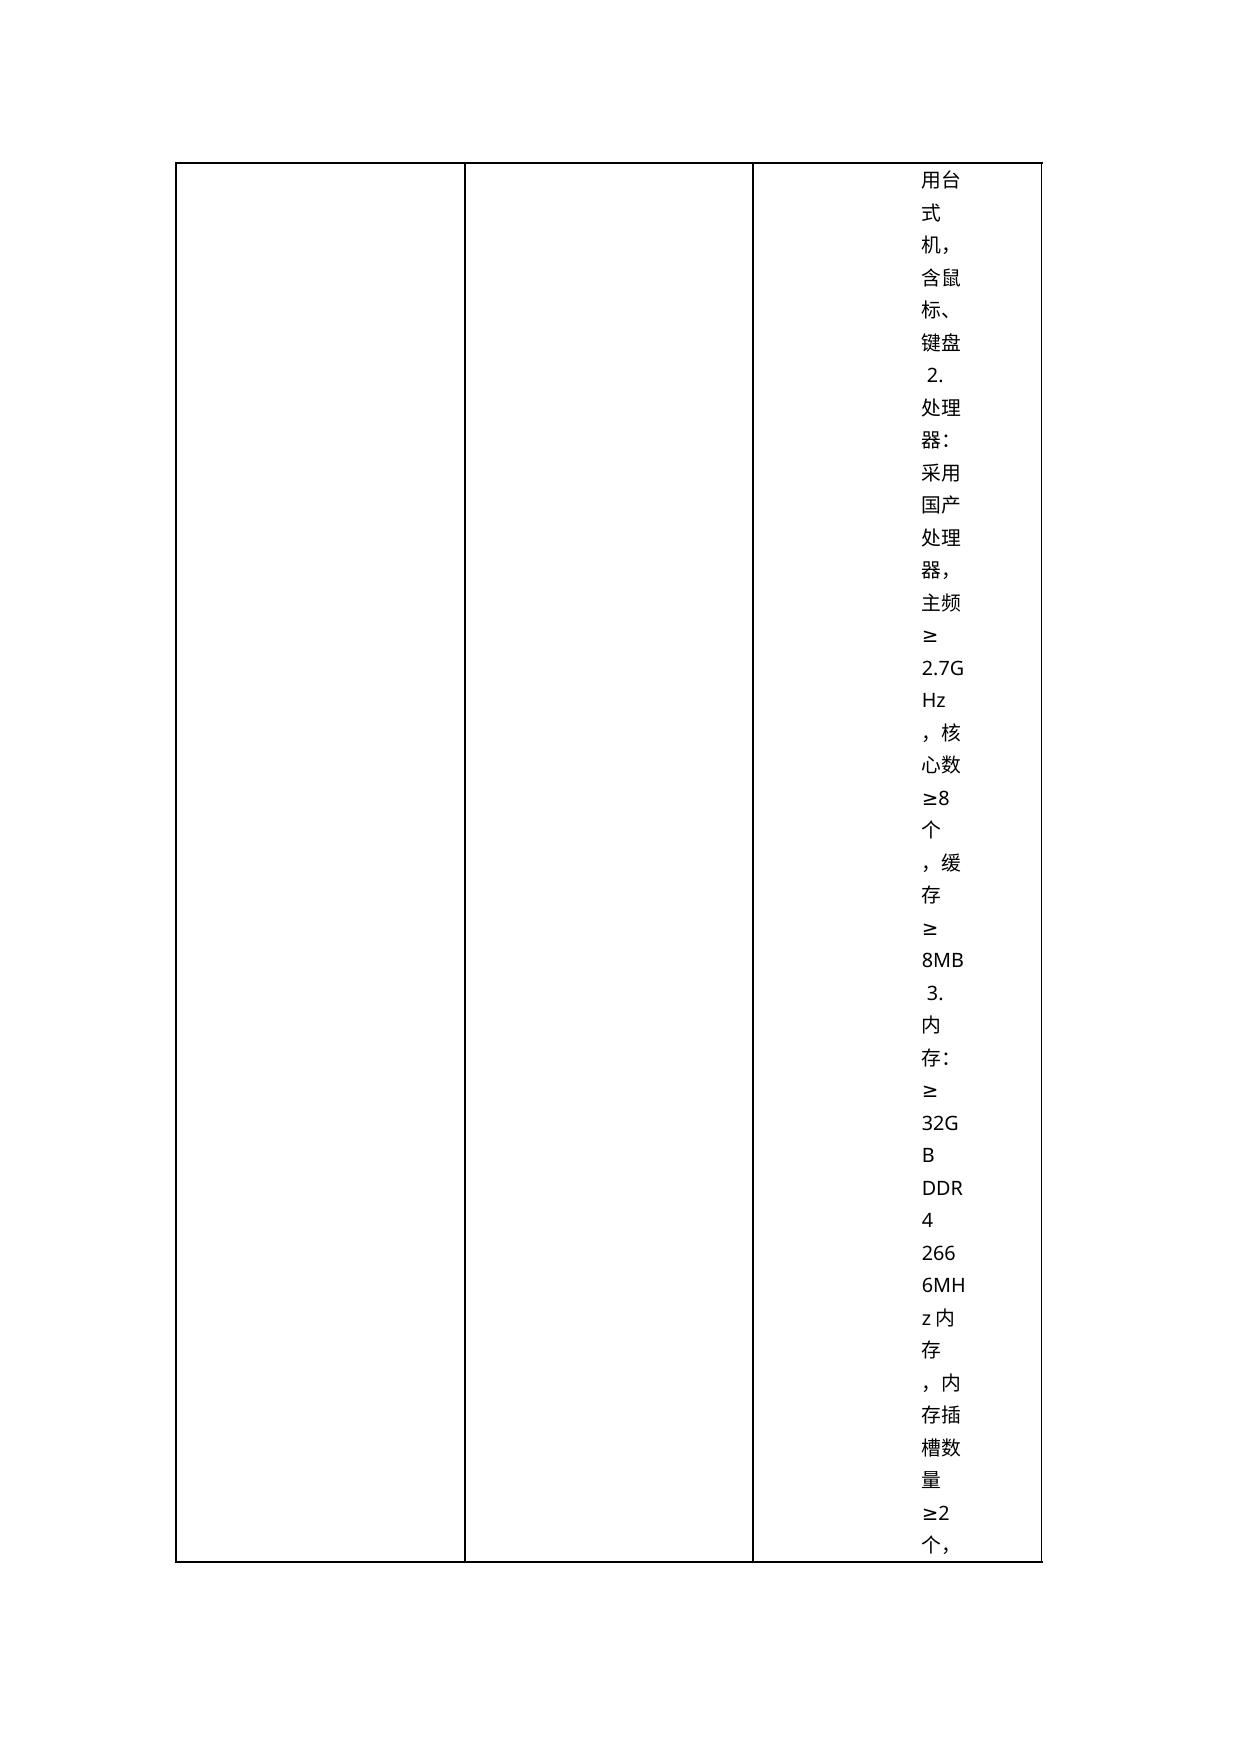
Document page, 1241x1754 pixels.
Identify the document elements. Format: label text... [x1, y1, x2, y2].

table_cell [466, 164, 752, 1561]
table_cell 1 [177, 164, 464, 1561]
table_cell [754, 164, 1041, 1561]
